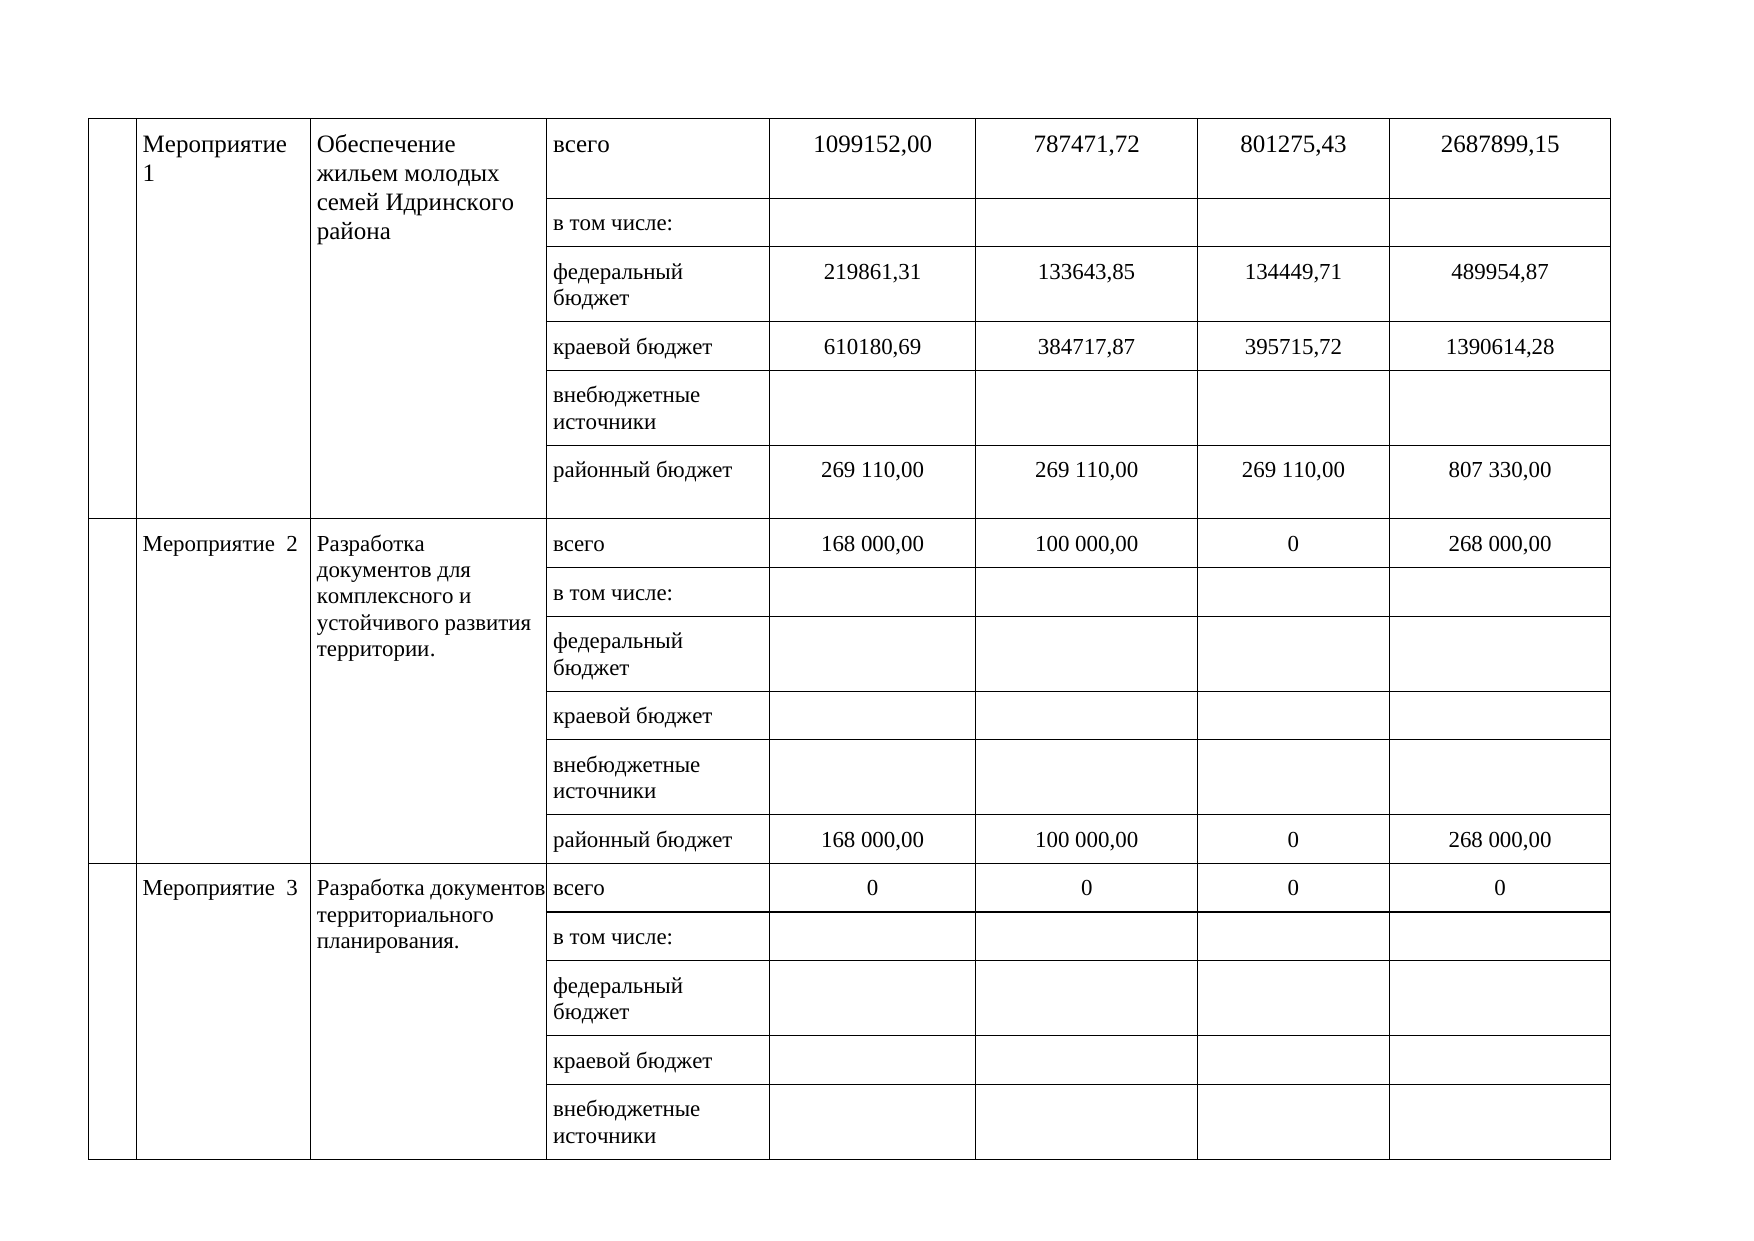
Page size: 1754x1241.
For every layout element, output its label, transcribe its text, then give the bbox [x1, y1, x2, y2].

table_cell в том числе: [547, 568, 769, 616]
table_cell федеральный бюджет [547, 617, 769, 691]
table_cell Мероприятие 1 [137, 119, 310, 518]
table_cell 1390614,28 [1390, 322, 1610, 370]
table_cell [976, 740, 1197, 814]
table_cell [1390, 617, 1610, 691]
table_cell всего [547, 519, 769, 567]
table_cell [1198, 568, 1389, 616]
table_cell 489954,87 [1390, 247, 1610, 321]
table_cell 168 000,00 [770, 815, 975, 863]
table_cell [976, 1036, 1197, 1084]
table_cell Разработка документов территориального планирования. [311, 864, 546, 1159]
table_cell [1198, 740, 1389, 814]
table_cell [770, 617, 975, 691]
table_cell краевой бюджет [547, 1036, 769, 1084]
table_cell 269 110,00 [976, 446, 1197, 518]
table_cell [770, 568, 975, 616]
table_cell районный бюджет [547, 446, 769, 518]
table_cell [1198, 617, 1389, 691]
table_cell [1198, 199, 1389, 246]
table_cell [1390, 568, 1610, 616]
table_cell внебюджетные источники [547, 740, 769, 814]
table_cell [1198, 961, 1389, 1035]
table_cell всего [547, 864, 769, 911]
table_cell [770, 961, 975, 1035]
table_cell [770, 199, 975, 246]
table_cell Обеспечение жильем молодых семей Идринского района [311, 119, 546, 518]
table_cell [1390, 913, 1610, 960]
table_cell 0 [1198, 815, 1389, 863]
table_cell [1390, 1085, 1610, 1159]
table_cell 801275,43 [1198, 119, 1389, 198]
table_cell [770, 1085, 975, 1159]
table_cell 0 [1198, 864, 1389, 911]
table_cell [1390, 961, 1610, 1035]
table_cell [89, 864, 136, 1159]
table_cell 395715,72 [1198, 322, 1389, 370]
table_cell 268 000,00 [1390, 815, 1610, 863]
table_cell Разработка документов для комплексного и устойчивого развития территории. [311, 519, 546, 863]
table_cell в том числе: [547, 913, 769, 960]
table_cell [1198, 371, 1389, 445]
table_cell 1099152,00 [770, 119, 975, 198]
table_cell 269 110,00 [1198, 446, 1389, 518]
table_cell 2687899,15 [1390, 119, 1610, 198]
table_cell 133643,85 [976, 247, 1197, 321]
table_cell [1198, 913, 1389, 960]
table_cell 0 [1390, 864, 1610, 911]
table_cell в том числе: [547, 199, 769, 246]
table_cell 219861,31 [770, 247, 975, 321]
table_cell [1198, 1036, 1389, 1084]
table_cell 384717,87 [976, 322, 1197, 370]
table_cell Мероприятие 3 [137, 864, 310, 1159]
table_cell 134449,71 [1198, 247, 1389, 321]
table_cell 100 000,00 [976, 815, 1197, 863]
table_cell 610180,69 [770, 322, 975, 370]
table_cell [770, 1036, 975, 1084]
table_cell [770, 740, 975, 814]
table_cell [976, 961, 1197, 1035]
table_cell 100 000,00 [976, 519, 1197, 567]
table_cell районный бюджет [547, 815, 769, 863]
table_cell [976, 568, 1197, 616]
table_cell [89, 119, 136, 518]
table_cell [976, 692, 1197, 739]
table_cell [1198, 692, 1389, 739]
table_cell 0 [976, 864, 1197, 911]
table_cell [1390, 740, 1610, 814]
table_cell внебюджетные источники [547, 371, 769, 445]
table_cell 168 000,00 [770, 519, 975, 567]
table_cell всего [547, 119, 769, 198]
table_cell 0 [770, 864, 975, 911]
table_cell федеральный бюджет [547, 961, 769, 1035]
table_cell краевой бюджет [547, 692, 769, 739]
table_cell [976, 617, 1197, 691]
table_cell 807 330,00 [1390, 446, 1610, 518]
table_cell [1390, 692, 1610, 739]
table_cell [1198, 1085, 1389, 1159]
table_cell [976, 1085, 1197, 1159]
table_cell [89, 519, 136, 863]
table_cell [976, 371, 1197, 445]
table_cell 787471,72 [976, 119, 1197, 198]
table_cell [770, 371, 975, 445]
table_cell [1390, 1036, 1610, 1084]
table_cell 268 000,00 [1390, 519, 1610, 567]
table_cell [1390, 371, 1610, 445]
table_cell [976, 913, 1197, 960]
table_cell внебюджетные источники [547, 1085, 769, 1159]
table_cell [976, 199, 1197, 246]
table_cell [1390, 199, 1610, 246]
table_cell федеральный бюджет [547, 247, 769, 321]
table_cell краевой бюджет [547, 322, 769, 370]
table_cell [770, 692, 975, 739]
table_cell [770, 913, 975, 960]
table_cell Мероприятие 2 [137, 519, 310, 863]
table_cell 0 [1198, 519, 1389, 567]
table_cell 269 110,00 [770, 446, 975, 518]
